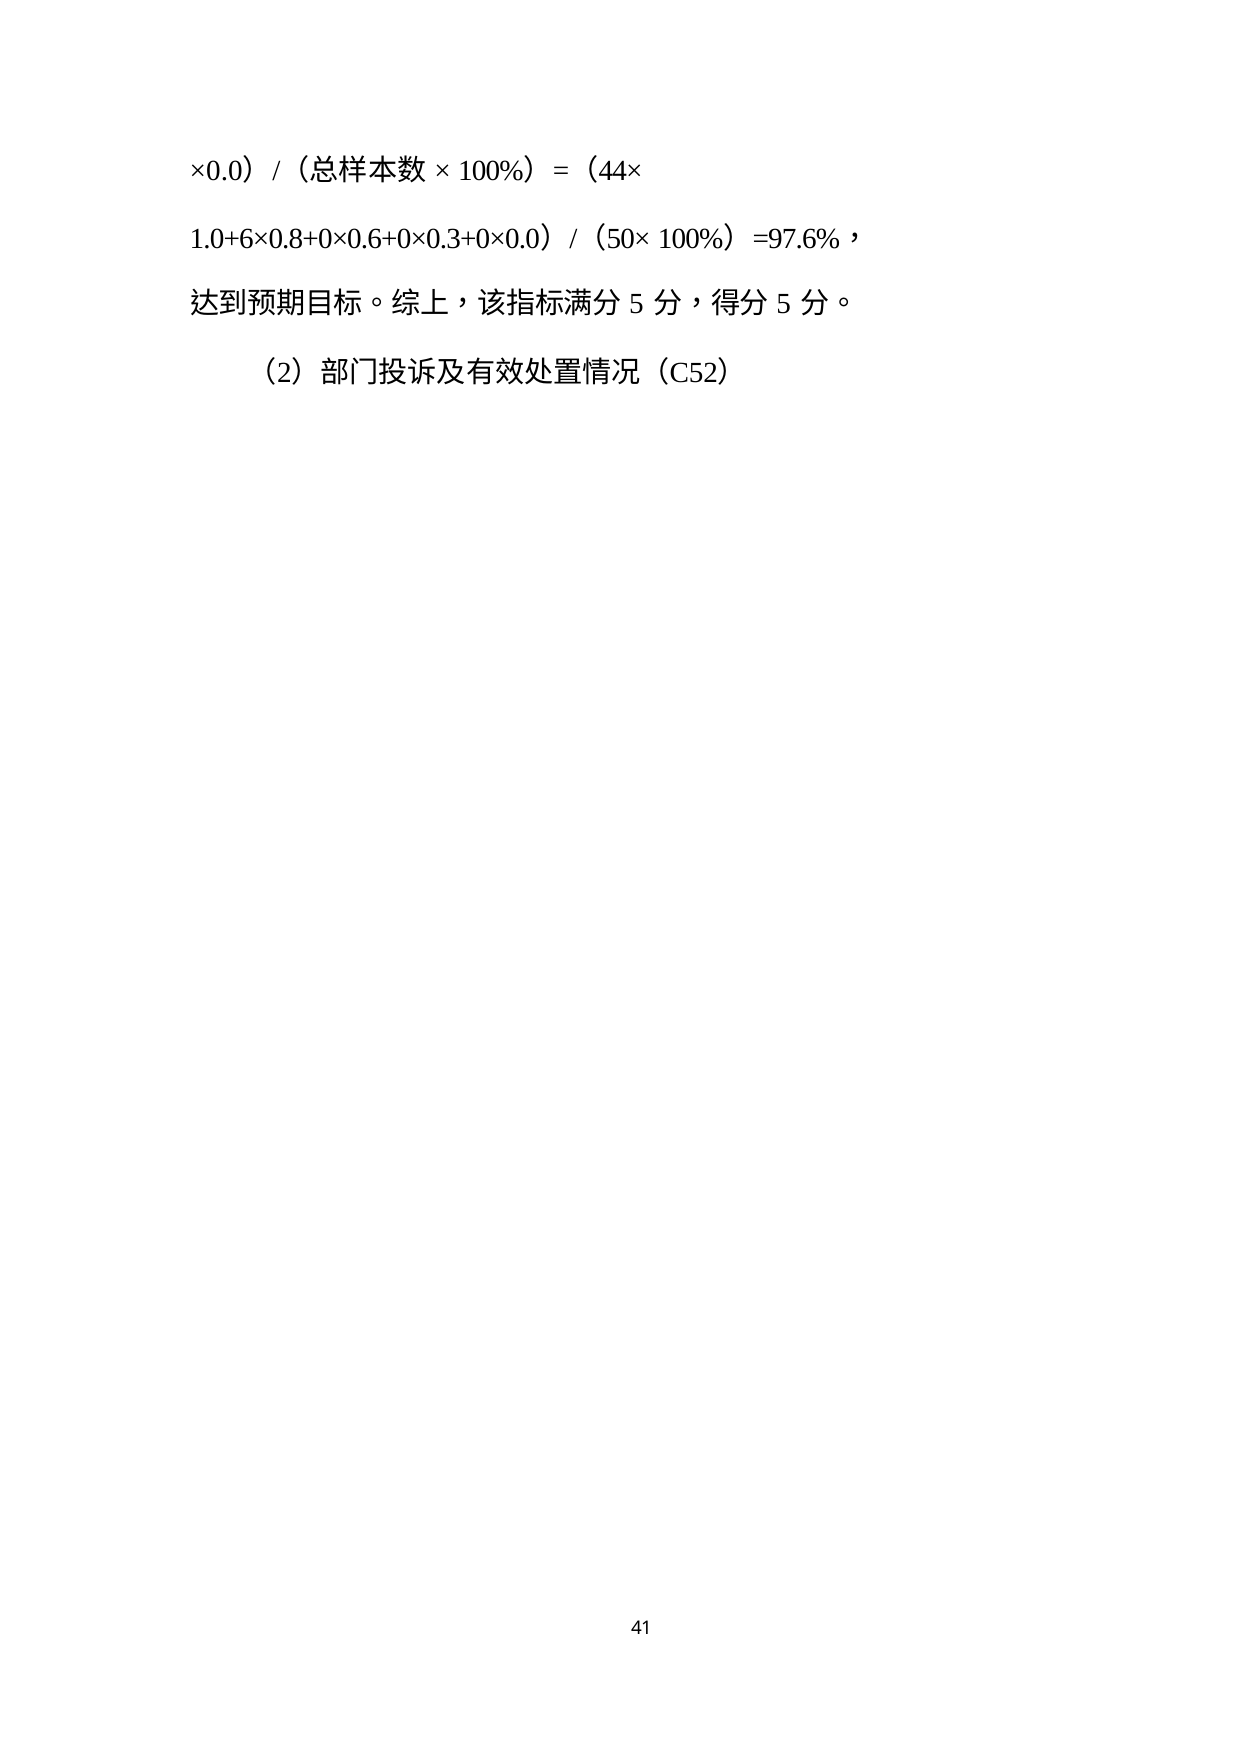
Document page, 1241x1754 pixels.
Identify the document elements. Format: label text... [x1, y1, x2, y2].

text 达到预期目标。综上，该指标满分 5 分，得分 5 分。 [190, 285, 1063, 321]
text （2）部门投诉及有效处置情况（C52） [248, 353, 1063, 389]
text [189, 149, 1061, 257]
